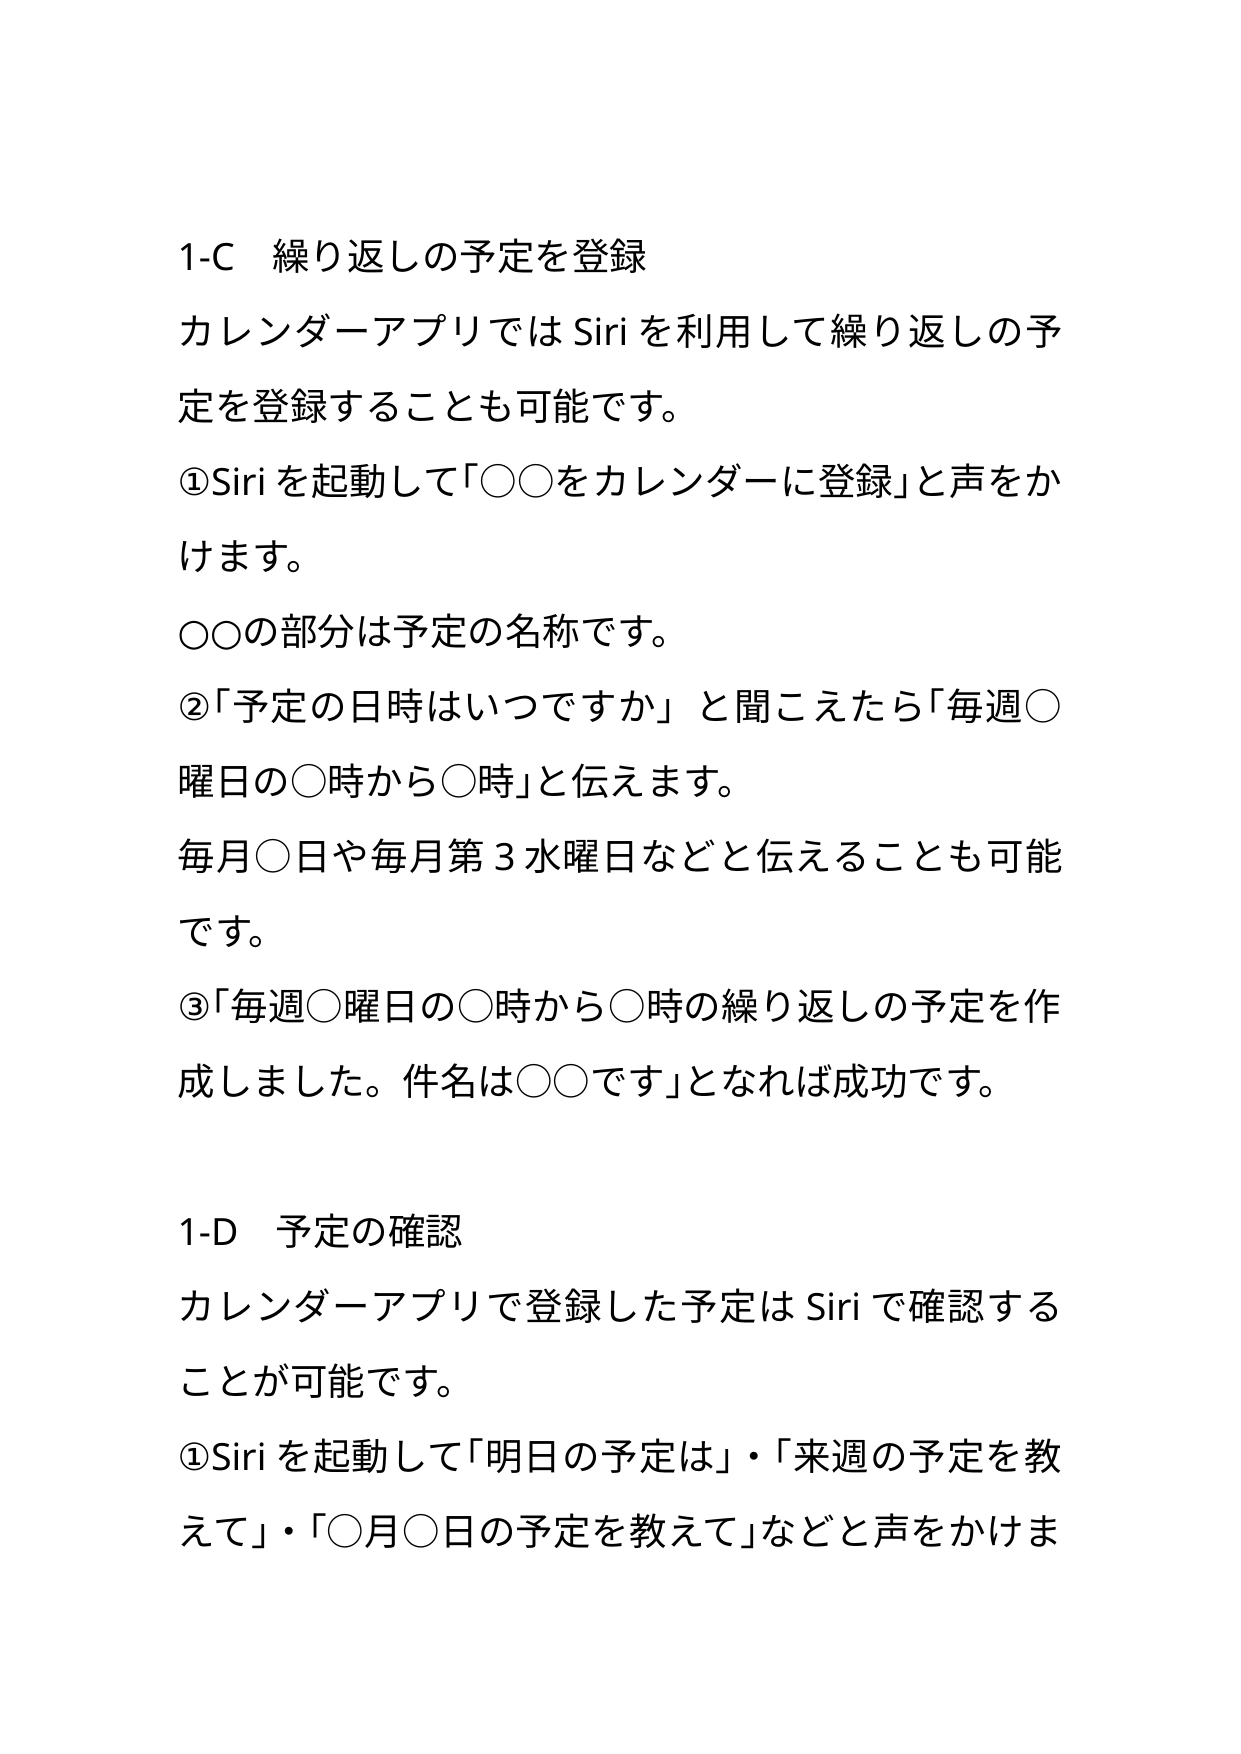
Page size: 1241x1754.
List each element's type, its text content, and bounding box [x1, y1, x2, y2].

text 毎月○日や毎月第3水曜日などと伝えることも可能です。 [177, 817, 1063, 967]
text ①Siriを起動して｢○○をカレンダーに登録｣と声をかけます。 [177, 442, 1063, 592]
text ②｢予定の日時はいつですか」と聞こえたら｢毎週○曜日の○時から○時｣と伝えます。 [177, 667, 1063, 817]
text ○○の部分は予定の名称です。 [177, 592, 1063, 667]
text ③｢毎週○曜日の○時から○時の繰り返しの予定を作成しました。件名は○○です｣となれば成功です。 [177, 967, 1063, 1117]
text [177, 1417, 1063, 1567]
text 1-C 繰り返しの予定を登録 [177, 217, 1063, 292]
text カレンダーアプリで登録した予定はSiriで確認することが可能です。 [177, 1267, 1063, 1417]
text カレンダーアプリではSiriを利用して繰り返しの予定を登録することも可能です。 [177, 292, 1063, 442]
text 1-D 予定の確認 [177, 1192, 1063, 1267]
